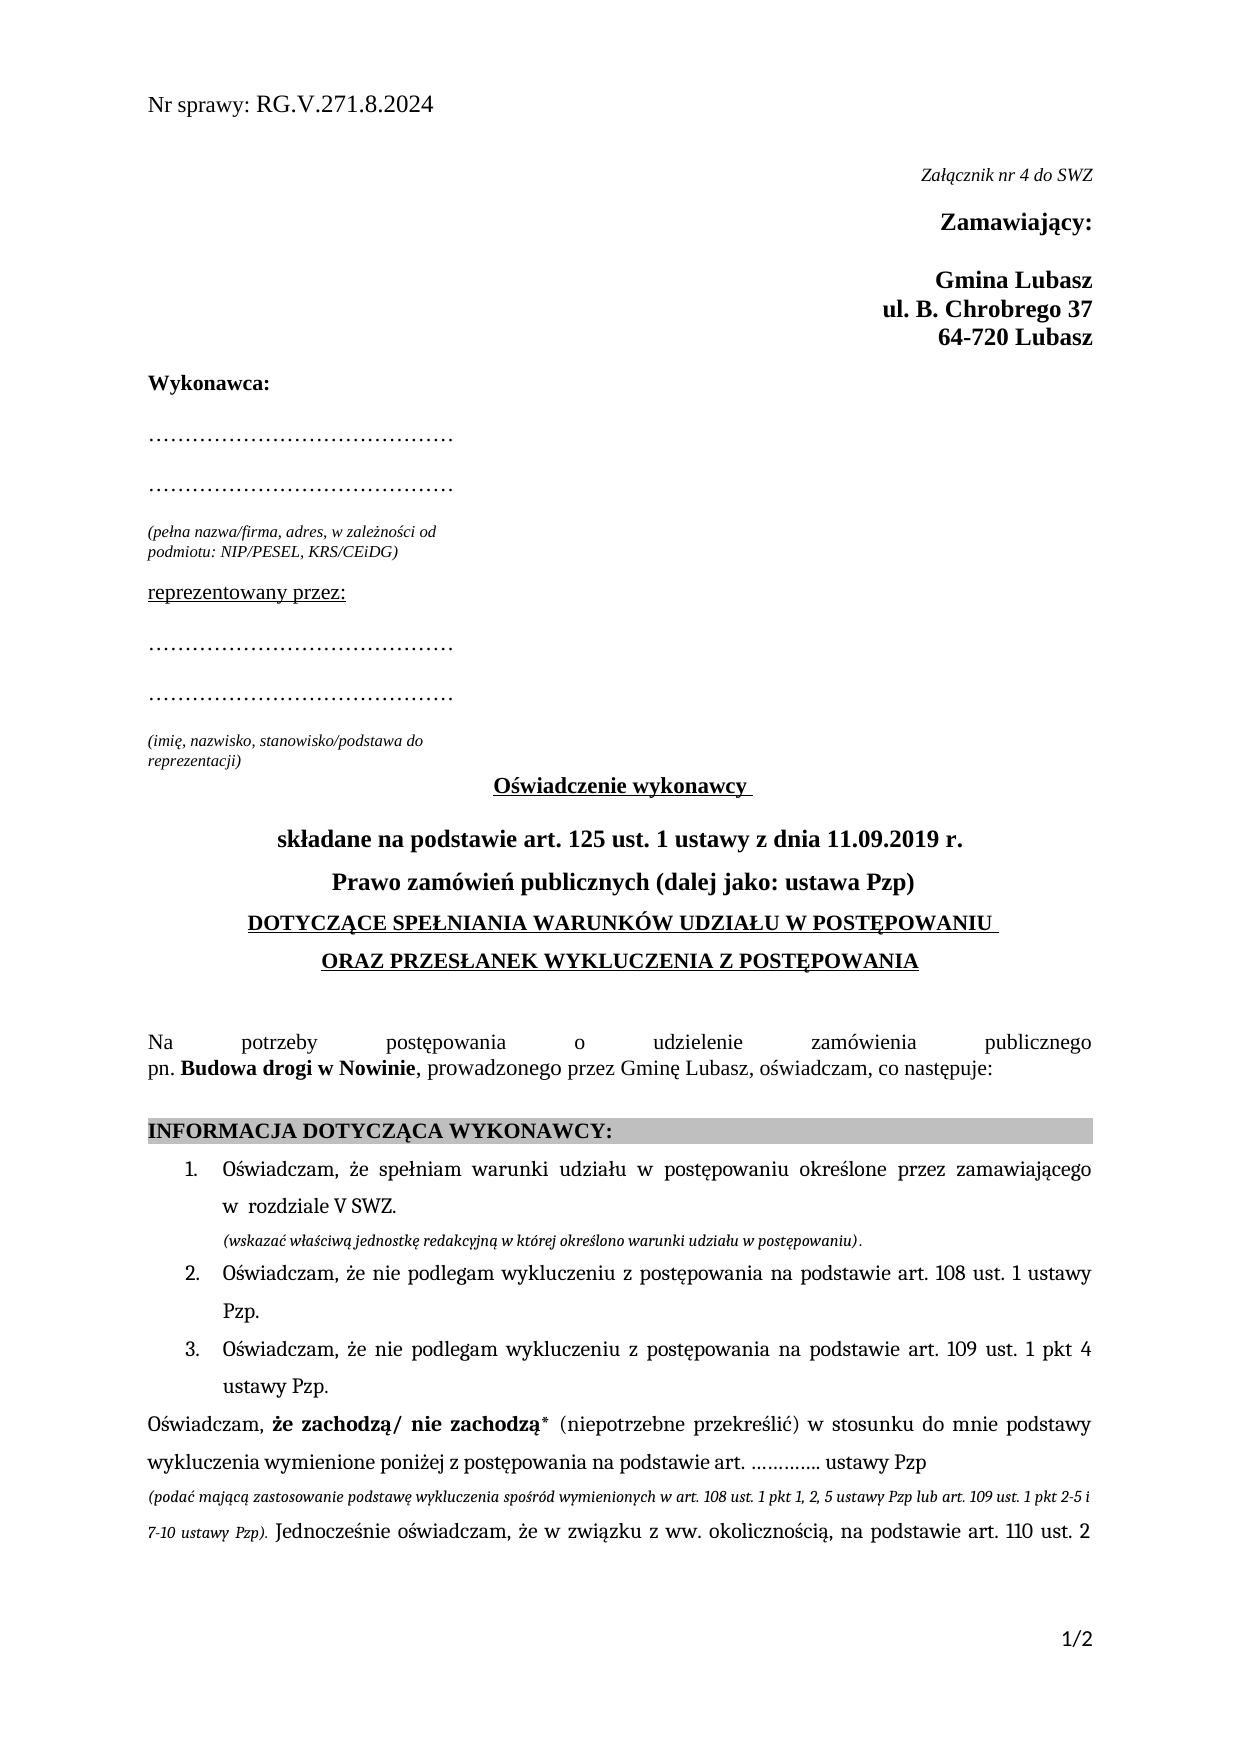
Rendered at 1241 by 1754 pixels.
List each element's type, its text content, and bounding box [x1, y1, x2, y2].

text (imię, nazwisko, stanowisko/podstawa do reprezentacji) [148, 731, 472, 770]
text Prawo zamówień publicznych (dalej jako: ustawa Pzp) [148, 867, 1093, 896]
text (pełna nazwa/firma, adres, w zależności od podmiotu: NIP/PESEL, KRS/CEiDG) [148, 521, 472, 561]
text Nr sprawy: RG.V.271.8.2024 [148, 89, 1093, 117]
text ………………………………………………………………………… [148, 630, 472, 705]
text ul. B. Chrobrego 37 [148, 294, 1093, 322]
text Załącznik nr 4 do SWZ [148, 164, 1093, 186]
list Oświadczam, że nie podlegam wykluczeniu z postępowania na podstawie art. 108 ust. 1 ustawy Pzp. [185, 1261, 1093, 1324]
text Gmina Lubasz [148, 265, 1093, 294]
text ………………………………………………………………………… [148, 421, 472, 496]
text Oświadczam, że zachodzą/ nie zachodzą* (niepotrzebne przekreślić) w stosunku do mnie podstawy wykluczenia wymienione poniżej z postępowania na podstawie art. …………. ustawy Pzp [148, 1412, 1093, 1475]
list Oświadczam, że spełniam warunki udziału w postępowaniu określone przez zamawiającego w rozdziale V SWZ. [185, 1156, 1093, 1219]
text 64-720 Lubasz [148, 322, 1093, 351]
text składane na podstawie art. 125 ust. 1 ustawy z dnia 11.09.2019 r. [148, 824, 1093, 853]
text Wykonawca: [148, 370, 1093, 395]
text Zamawiający: [694, 207, 1093, 236]
text Na potrzeby postępowania o udzielenie zamówienia publicznego pn. Budowa drogi w Nowinie, prowadzonego przez Gminę Lubasz, oświadczam, co następuje: [148, 1029, 1093, 1081]
text ORAZ PRZESŁANEK WYKLUCZENIA Z POSTĘPOWANIA [148, 948, 1093, 1015]
list (wskazać właściwą jednostkę redakcyjną w której określono warunki udziału w postępowaniu). [223, 1232, 1093, 1251]
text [148, 1487, 1093, 1544]
text Oświadczenie wykonawcy [148, 772, 1093, 798]
text DOTYCZĄCE SPEŁNIANIA WARUNKÓW UDZIAŁU W POSTĘPOWANIU [148, 910, 1093, 935]
list Oświadczam, że nie podlegam wykluczeniu z postępowania na podstawie art. 109 ust. 1 pkt 4 ustawy Pzp. [185, 1336, 1093, 1399]
text reprezentowany przez: [148, 579, 1093, 604]
text INFORMACJA DOTYCZĄCA WYKONAWCY: [148, 1118, 1093, 1144]
